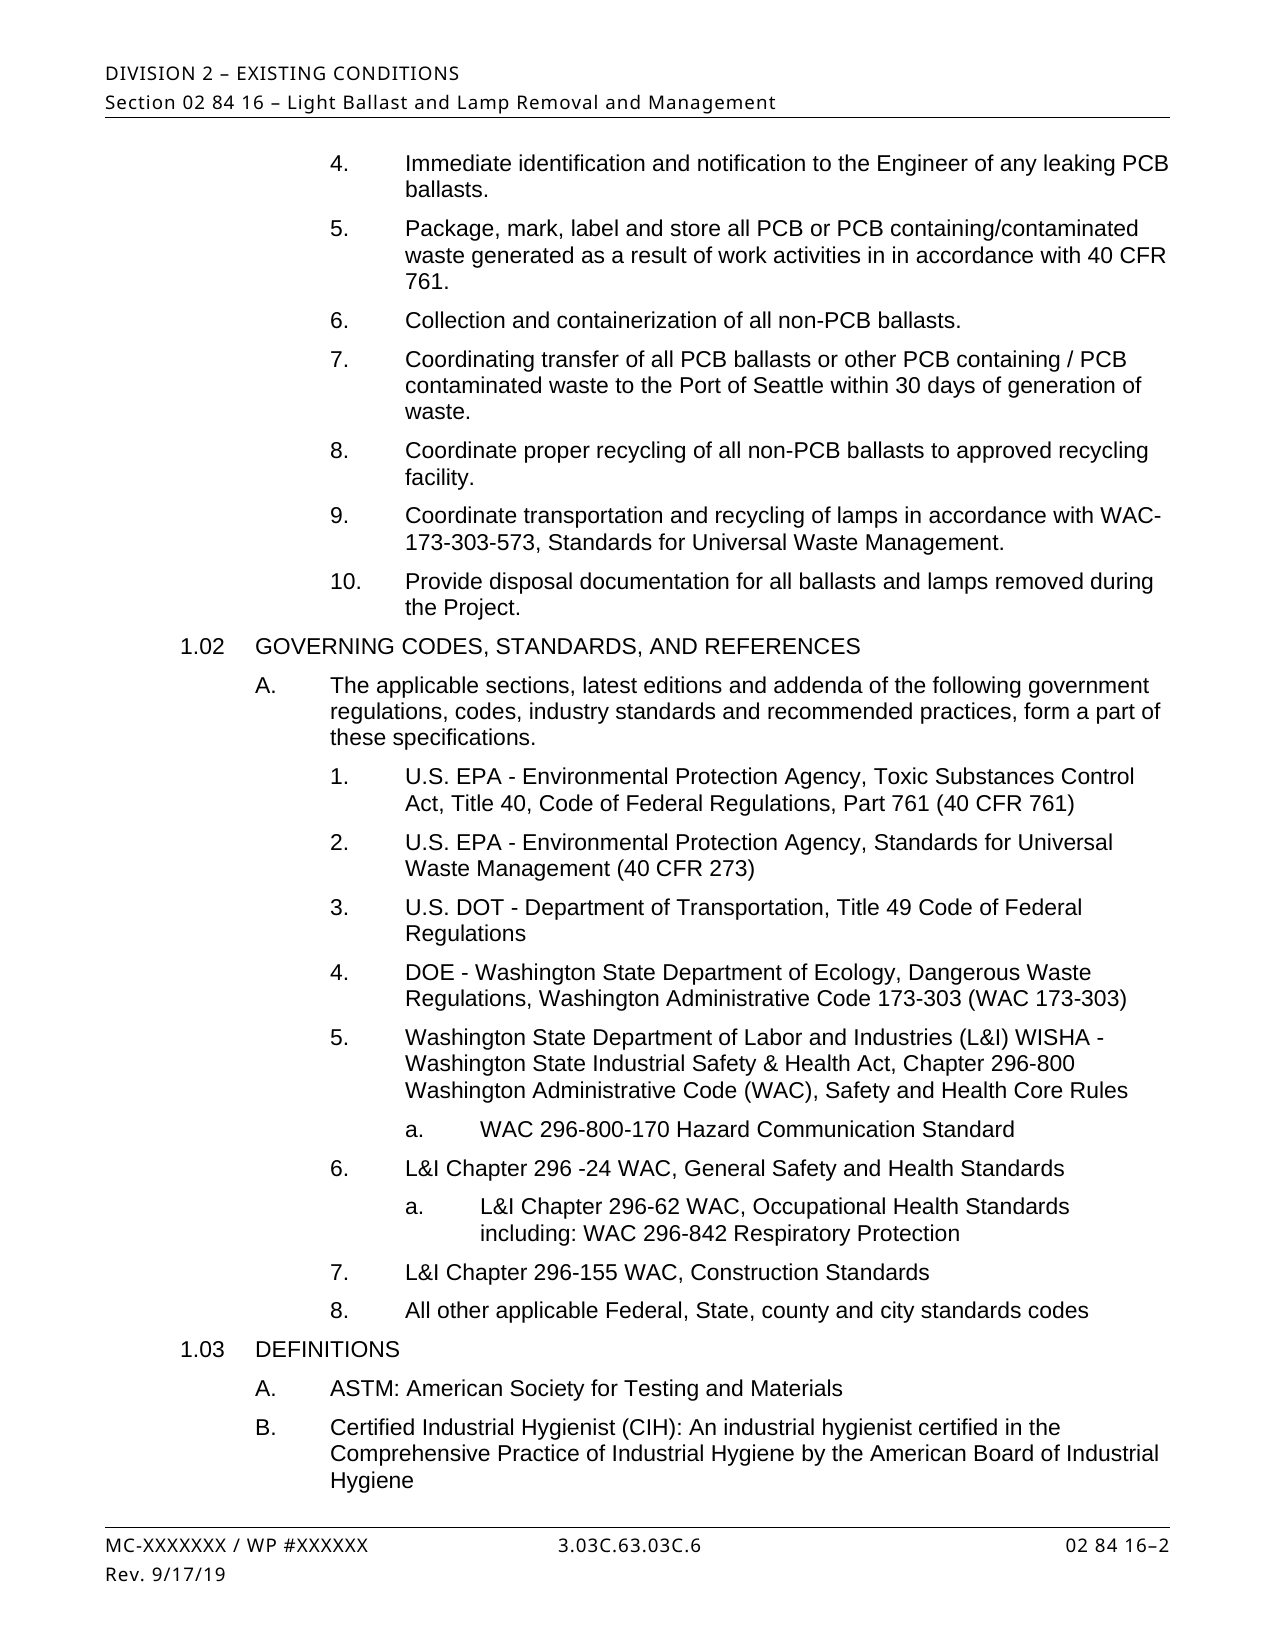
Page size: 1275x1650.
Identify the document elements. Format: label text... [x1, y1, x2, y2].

list U.S. EPA - Environmental Protection Agency, Toxic Substances Control Act, Title 40, Code of Federal Regulations, Part 761 (40 CFR 761) [330, 763, 1170, 816]
list Certified Industrial Hygienist (CIH): An industrial hygienist certified in the Comprehensive Practice of Industrial Hygiene by the American Board of Industrial Hygiene [255, 1414, 1170, 1493]
list GOVERNING CODES, STANDARDS, AND REFERENCES [180, 633, 1170, 659]
list Provide disposal documentation for all ballasts and lamps removed during the Project. [330, 568, 1170, 620]
list DOE - Washington State Department of Ecology, Dangerous Waste Regulations, Washington Administrative Code 173-303 (WAC 173-303) [330, 959, 1170, 1012]
list WAC 296-800-170 Hazard Communication Standard [405, 1116, 1170, 1142]
list Immediate identification and notification to the Engineer of any leaking PCB ballasts. [330, 150, 1170, 203]
list Package, mark, label and store all PCB or PCB containing/contaminated waste generated as a result of work activities in in accordance with 40 CFR 761. [330, 215, 1170, 294]
list L&I Chapter 296-155 WAC, Construction Standards [330, 1258, 1170, 1285]
list Coordinate proper recycling of all non-PCB ballasts to approved recycling facility. [330, 437, 1170, 490]
list ASTM: American Society for Testing and Materials [255, 1375, 1170, 1401]
list U.S. EPA - Environmental Protection Agency, Standards for Universal Waste Management (40 CFR 273) [330, 828, 1170, 881]
list L&I Chapter 296 -24 WAC, General Safety and Health Standards [330, 1154, 1170, 1181]
list Collection and containerization of all non-PCB ballasts. [330, 307, 1170, 333]
list L&I Chapter 296-62 WAC, Occupational Health Standards including: WAC 296-842 Respiratory Protection [405, 1193, 1170, 1246]
list Coordinate transportation and recycling of lamps in accordance with WAC-173-303-573, Standards for Universal Waste Management. [330, 502, 1170, 555]
list DEFINITIONS [180, 1336, 1170, 1363]
list All other applicable Federal, State, county and city standards codes [330, 1297, 1170, 1324]
list Washington State Department of Labor and Industries (L&I) WISHA - Washington State Industrial Safety & Health Act, Chapter 296-800 Washington Administrative Code (WAC), Safety and Health Core Rules [330, 1024, 1170, 1103]
list Coordinating transfer of all PCB ballasts or other PCB containing / PCB contaminated waste to the Port of Seattle within 30 days of generation of waste. [330, 346, 1170, 425]
list The applicable sections, latest editions and addenda of the following government regulations, codes, industry standards and recommended practices, form a part of these specifications. [255, 672, 1170, 751]
list U.S. DOT - Department of Transportation, Title 49 Code of Federal Regulations [330, 894, 1170, 946]
